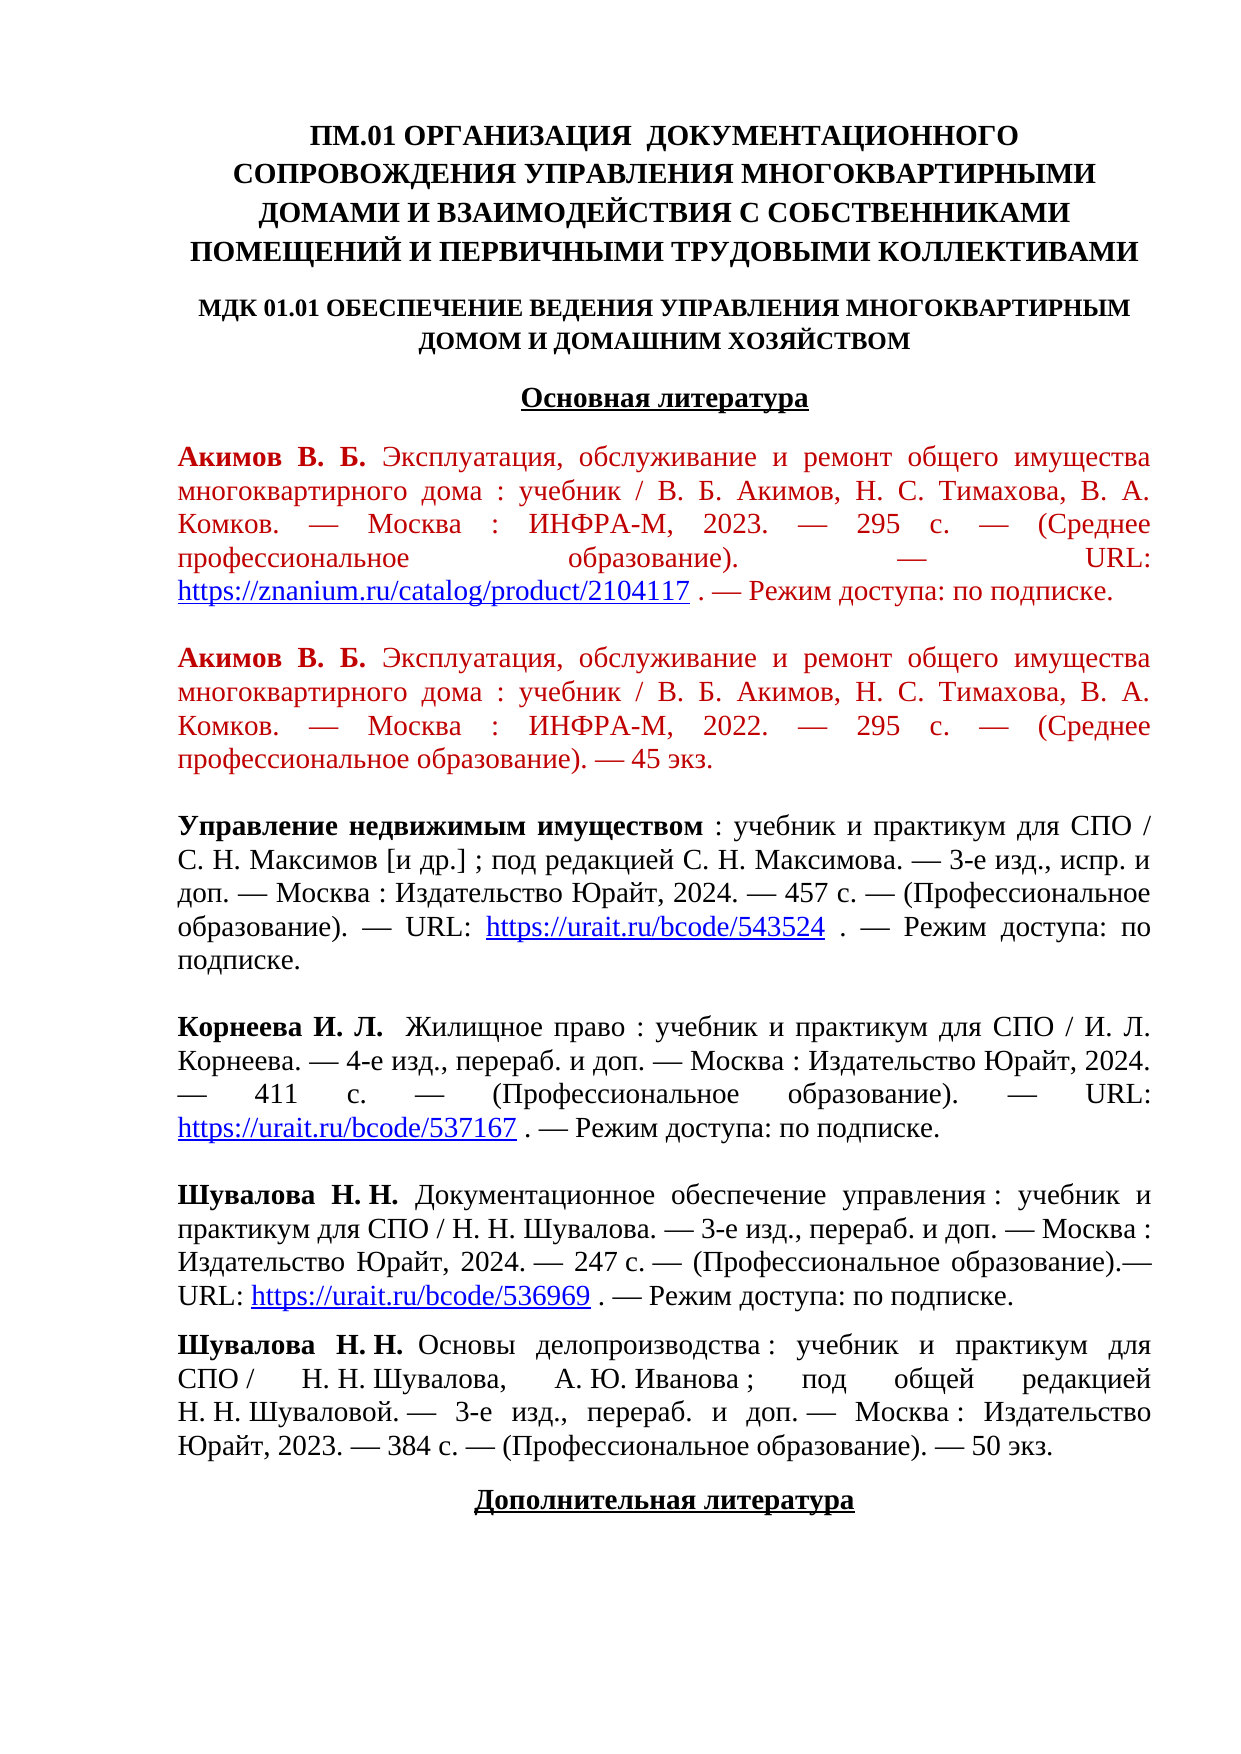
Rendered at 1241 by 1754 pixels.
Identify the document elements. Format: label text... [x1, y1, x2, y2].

text Акимов В. Б. Эксплуатация, обслуживание и ремонт общего имущества многоквартирного дома : учебник / В. Б. Акимов, Н. С. Тимахова, В. А. Комков. — Москва : ИНФРА-М, 2022. — 295 с. — (Среднее профессиональное образование). — 45 экз. [177, 641, 1152, 775]
text ПМ.01 ОРГАНИЗАЦИЯ ДОКУМЕНТАЦИОННОГО СОПРОВОЖДЕНИЯ УПРАВЛЕНИЯ МНОГОКВАРТИРНЫМИ ДОМАМИ И ВЗАИМОДЕЙСТВИЯ С СОБСТВЕННИКАМИ ПОМЕЩЕНИЙ И ПЕРВИЧНЫМИ ТРУДОВЫМИ КОЛЛЕКТИВАМИ [177, 118, 1152, 267]
text Корнеева И. Л. Жилищное право : учебник и практикум для СПО / И. Л. Корнеева. — 4-е изд., перераб. и доп. — Москва : Издательство Юрайт, 2024. — 411 с. — (Профессиональное образование). — URL: https://urait.ru/bcode/537167 . — Режим доступа: по подписке. [177, 1009, 1152, 1144]
text Дополнительная литература [177, 1482, 1152, 1516]
text Акимов В. Б. Эксплуатация, обслуживание и ремонт общего имущества многоквартирного дома : учебник / В. Б. Акимов, Н. С. Тимахова, В. А. Комков. — Москва : ИНФРА-М, 2023. — 295 с. — (Среднее профессиональное образование). — URL: https://znanium.ru/catalog/product/2104117 . — Режим доступа: по подписке. [177, 439, 1152, 607]
text Шувалова Н. Н. Основы делопроизводства : учебник и практикум для СПО / Н. Н. Шувалова, А. Ю. Иванова ; под общей редакцией Н. Н. Шуваловой. — 3-е изд., перераб. и доп. — Москва : Издательство Юрайт, 2023. — 384 с. — (Профессиональное образование). — 50 экз. [177, 1327, 1152, 1461]
text МДК 01.01 ОБЕСПЕЧЕНИЕ ВЕДЕНИЯ УПРАВЛЕНИЯ МНОГОКВАРТИРНЫМ ДОМОМ И ДОМАШНИМ ХОЗЯЙСТВОМ [177, 293, 1152, 355]
text Основная литература [177, 380, 1152, 413]
text Управление недвижимым имуществом : учебник и практикум для СПО / С. Н. Максимов [и др.] ; под редакцией С. Н. Максимова. — 3-е изд., испр. и доп. — Москва : Издательство Юрайт, 2024. — 457 с. — (Профессиональное образование). — URL: https://urait.ru/bcode/543524 . — Режим доступа: по подписке. [177, 808, 1152, 976]
text Шувалова Н. Н. Документационное обеспечение управления : учебник и практикум для СПО / Н. Н. Шувалова. — 3-е изд., перераб. и доп. — Москва : Издательство Юрайт, 2024. — 247 с. — (Профессиональное образование).— URL: https://urait.ru/bcode/536969 . — Режим доступа: по подписке. [177, 1211, 1152, 1312]
